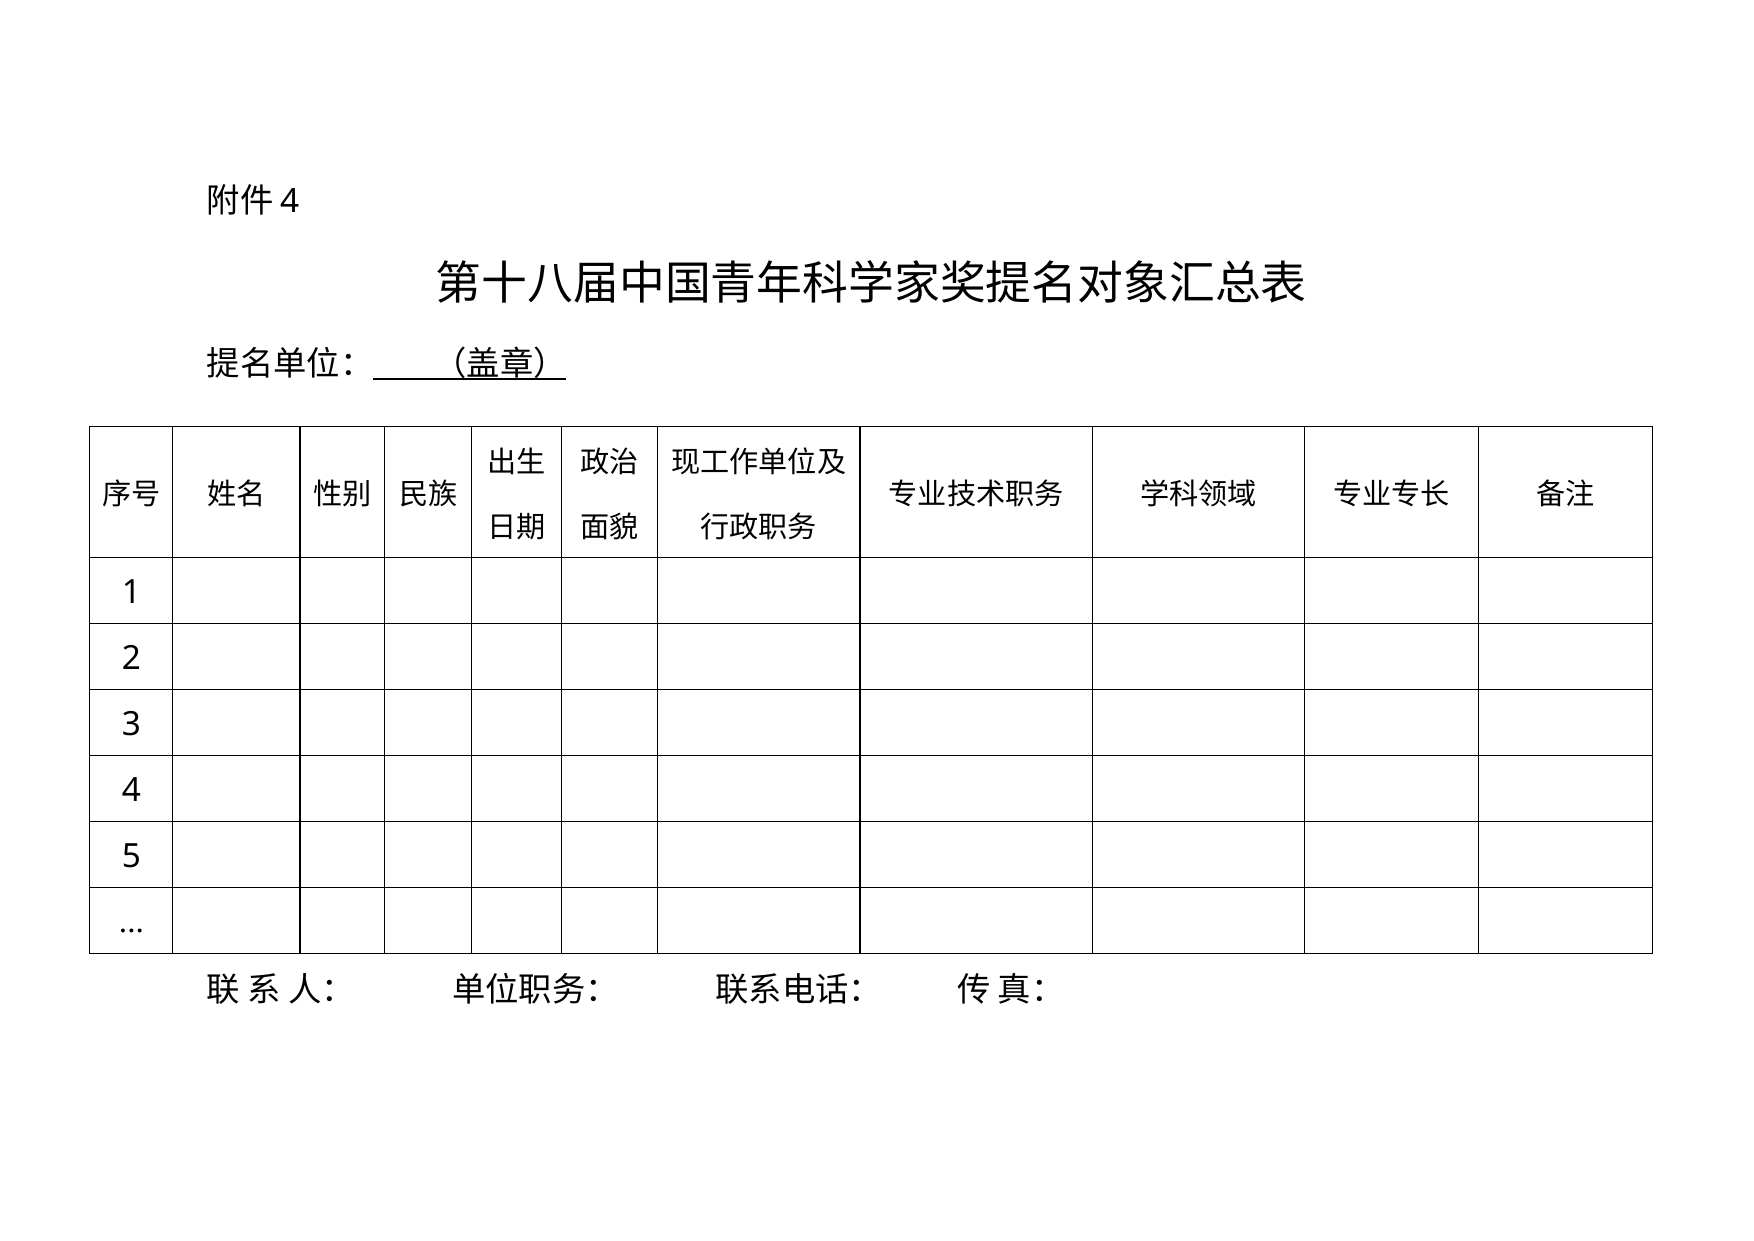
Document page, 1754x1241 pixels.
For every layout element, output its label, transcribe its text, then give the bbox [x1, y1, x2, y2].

table_cell [385, 558, 471, 623]
table_cell ... [90, 888, 172, 953]
table_cell [1479, 756, 1652, 821]
table_cell [1093, 690, 1304, 755]
table_cell [173, 558, 299, 623]
table_cell [301, 822, 384, 887]
table_cell [1093, 558, 1304, 623]
table_cell [173, 888, 299, 953]
table_cell [1479, 888, 1652, 953]
table_cell 4 [90, 756, 172, 821]
table_header 序号 [90, 427, 172, 557]
table_cell 1 [90, 558, 172, 623]
table_cell [1479, 690, 1652, 755]
table_header 学科领域 [1093, 427, 1304, 557]
table_cell [658, 690, 859, 755]
table_cell [562, 558, 657, 623]
table_cell [562, 822, 657, 887]
table_cell [658, 822, 859, 887]
table_header 专业技术职务 [861, 427, 1092, 557]
table_cell [1479, 822, 1652, 887]
table_cell [1305, 888, 1478, 953]
text 联 系 人： 单位职务： 联系电话： 传 真： [207, 954, 1535, 1019]
subtitle 第十八届中国青年科学家奖提名对象汇总表 [207, 231, 1535, 328]
table_cell [562, 624, 657, 689]
table_cell [173, 822, 299, 887]
table_cell [1093, 624, 1304, 689]
table_cell [385, 624, 471, 689]
table_cell [385, 690, 471, 755]
table_header 现工作单位及行政职务 [658, 427, 859, 557]
table_cell [1305, 822, 1478, 887]
table_cell [472, 558, 561, 623]
table_cell [861, 822, 1092, 887]
table_cell [562, 690, 657, 755]
subtitle 附件4 [207, 166, 1535, 231]
table_cell [658, 624, 859, 689]
table_header 政治面貌 [562, 427, 657, 557]
table_cell [562, 888, 657, 953]
table_cell [1093, 756, 1304, 821]
table_cell [472, 756, 561, 821]
table_cell [658, 558, 859, 623]
table_cell [1479, 558, 1652, 623]
table_cell [472, 822, 561, 887]
table_cell [472, 690, 561, 755]
table_cell [1305, 558, 1478, 623]
table_header 专业专长 [1305, 427, 1478, 557]
table_cell [301, 888, 384, 953]
table_cell [472, 888, 561, 953]
table_header 性别 [301, 427, 384, 557]
table_cell [301, 690, 384, 755]
table_cell [472, 624, 561, 689]
table_cell [861, 888, 1092, 953]
table_cell [385, 822, 471, 887]
table_cell 2 [90, 624, 172, 689]
table_header 出生日期 [472, 427, 561, 557]
table_cell [301, 558, 384, 623]
table_cell [385, 888, 471, 953]
table_cell [1479, 624, 1652, 689]
table_cell [861, 690, 1092, 755]
table_cell [385, 756, 471, 821]
table_cell [861, 558, 1092, 623]
table_cell [301, 624, 384, 689]
table_cell [1093, 822, 1304, 887]
table_cell [173, 624, 299, 689]
table_cell [1093, 888, 1304, 953]
table_cell [658, 756, 859, 821]
table_cell [173, 756, 299, 821]
text 提名单位： （盖章） [207, 328, 1535, 393]
table_cell [1305, 756, 1478, 821]
table_cell 5 [90, 822, 172, 887]
table_cell [1305, 690, 1478, 755]
table_cell [301, 756, 384, 821]
table_cell [1305, 624, 1478, 689]
table_header 民族 [385, 427, 471, 557]
table_cell [861, 624, 1092, 689]
table_header 备注 [1479, 427, 1652, 557]
table_cell [861, 756, 1092, 821]
table_header 姓名 [173, 427, 299, 557]
table_cell [562, 756, 657, 821]
table_cell 3 [90, 690, 172, 755]
table_cell [658, 888, 859, 953]
table_cell [173, 690, 299, 755]
